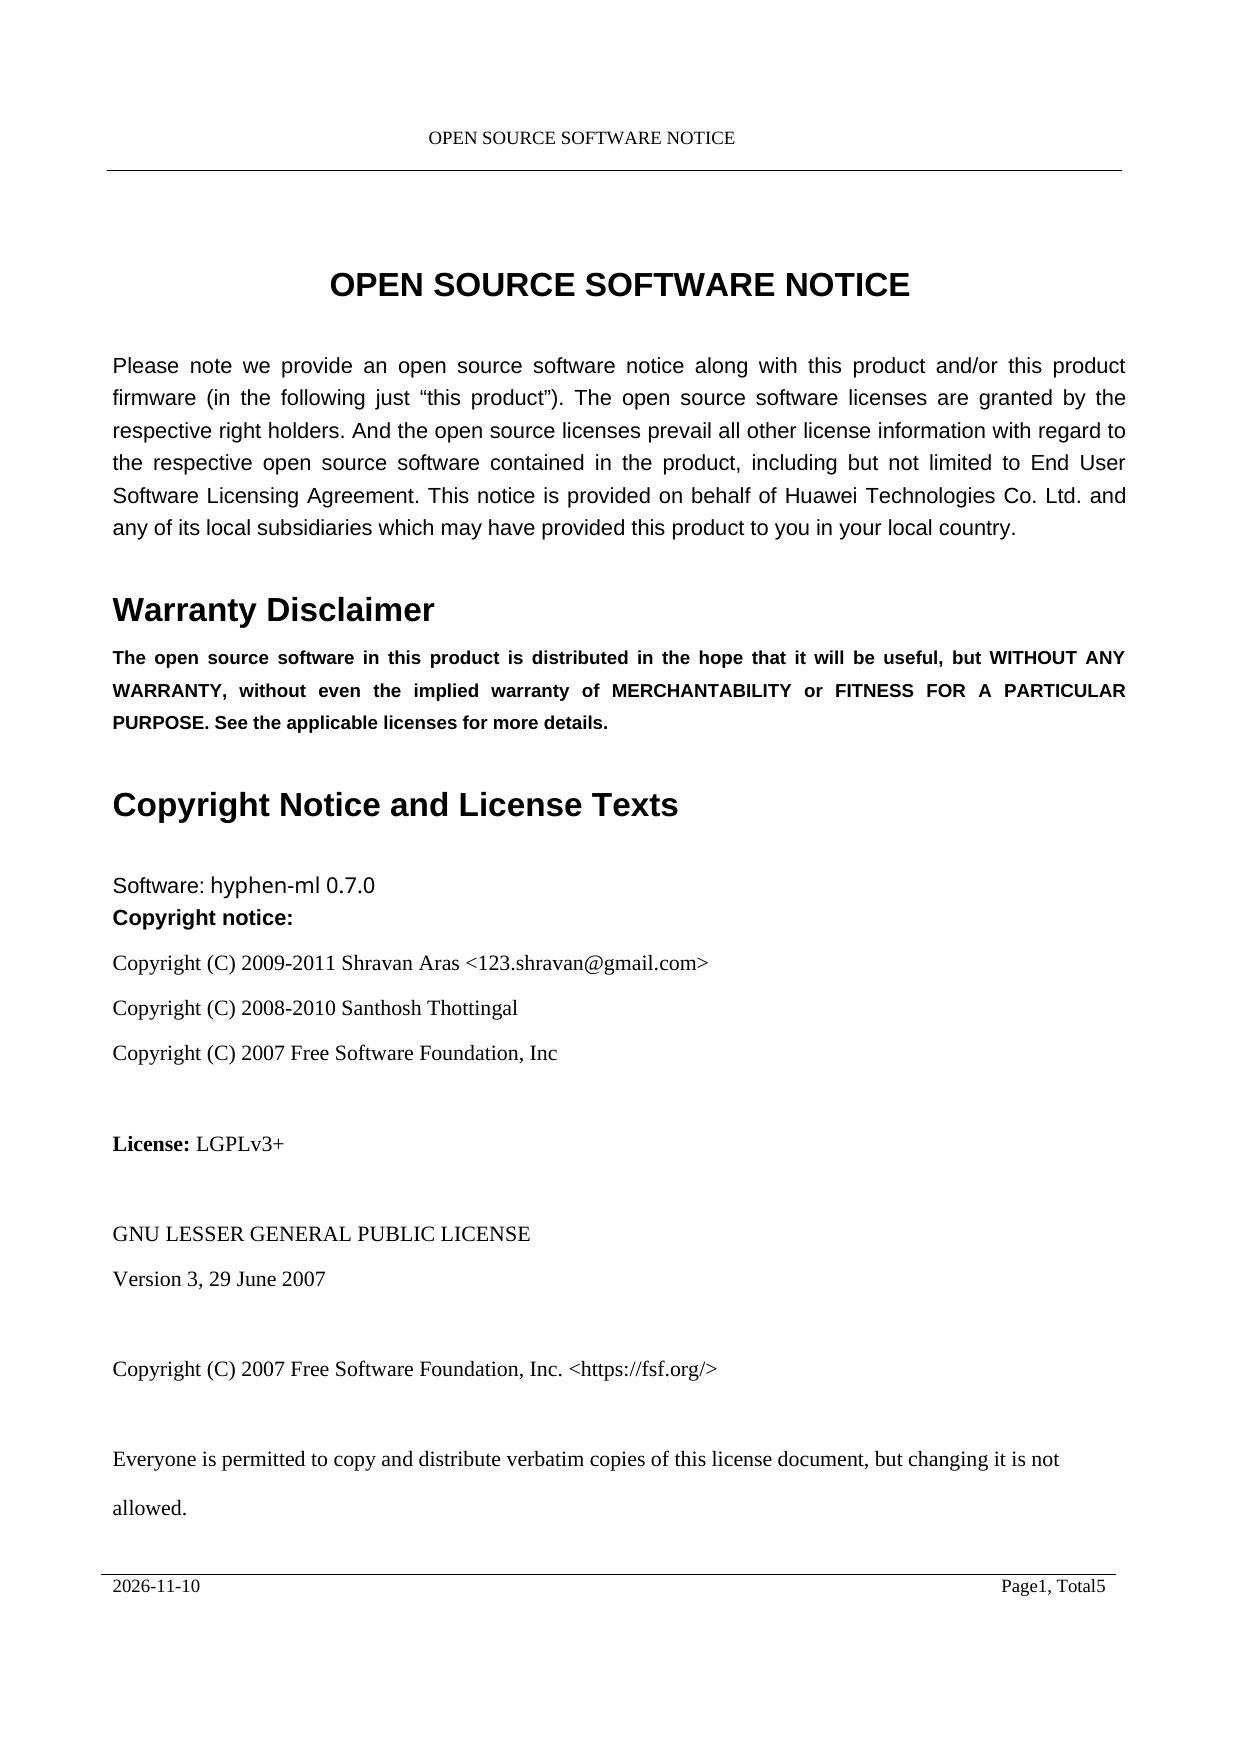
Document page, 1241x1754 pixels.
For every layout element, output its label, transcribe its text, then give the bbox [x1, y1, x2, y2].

text Copyright (C) 2007 Free Software Foundation, Inc [112, 1037, 1128, 1069]
text OPEN SOURCE SOFTWARE NOTICE [112, 251, 1128, 316]
text License: LGPLv3+ [112, 1127, 1128, 1159]
text Please note we provide an open source software notice along with this product and/or this product firmware (in the following just “this product”). The open source software licenses are granted by the respective right holders. And the open source licenses prevail all other license information with regard to the respective open source software contained in the product, including but not limited to End User Software Licensing Agreement. This notice is provided on behalf of Huawei Technologies Co. Ltd. and any of its local subsidiaries which may have provided this product to you in your local country. [112, 349, 1128, 544]
text Software: hyphen-ml 0.7.0 [112, 869, 1128, 901]
text Copyright (C) 2008-2010 Santhosh Thottingal [112, 992, 1128, 1024]
text Warranty Disclaimer [112, 576, 1128, 641]
text The open source software in this product is distributed in the hope that it will be useful, but WITHOUT ANY WARRANTY, without even the implied warranty of MERCHANTABILITY or FITNESS FOR A PARTICULAR PURPOSE. See the applicable licenses for more details. [112, 641, 1128, 739]
text Copyright Notice and License Texts [112, 771, 1128, 836]
text Copyright notice: [112, 901, 1128, 934]
text Version 3, 29 June 2007 [112, 1262, 1128, 1295]
text GNU LESSER GENERAL PUBLIC LICENSE [112, 1217, 1128, 1250]
text Everyone is permitted to copy and distribute verbatim copies of this license document, but changing it is not allowed. [112, 1443, 1128, 1524]
text Copyright (C) 2007 Free Software Foundation, Inc. <https://fsf.org/> [112, 1352, 1128, 1385]
text Copyright (C) 2009-2011 Shravan Aras <123.shravan@gmail.com> [112, 947, 1128, 979]
